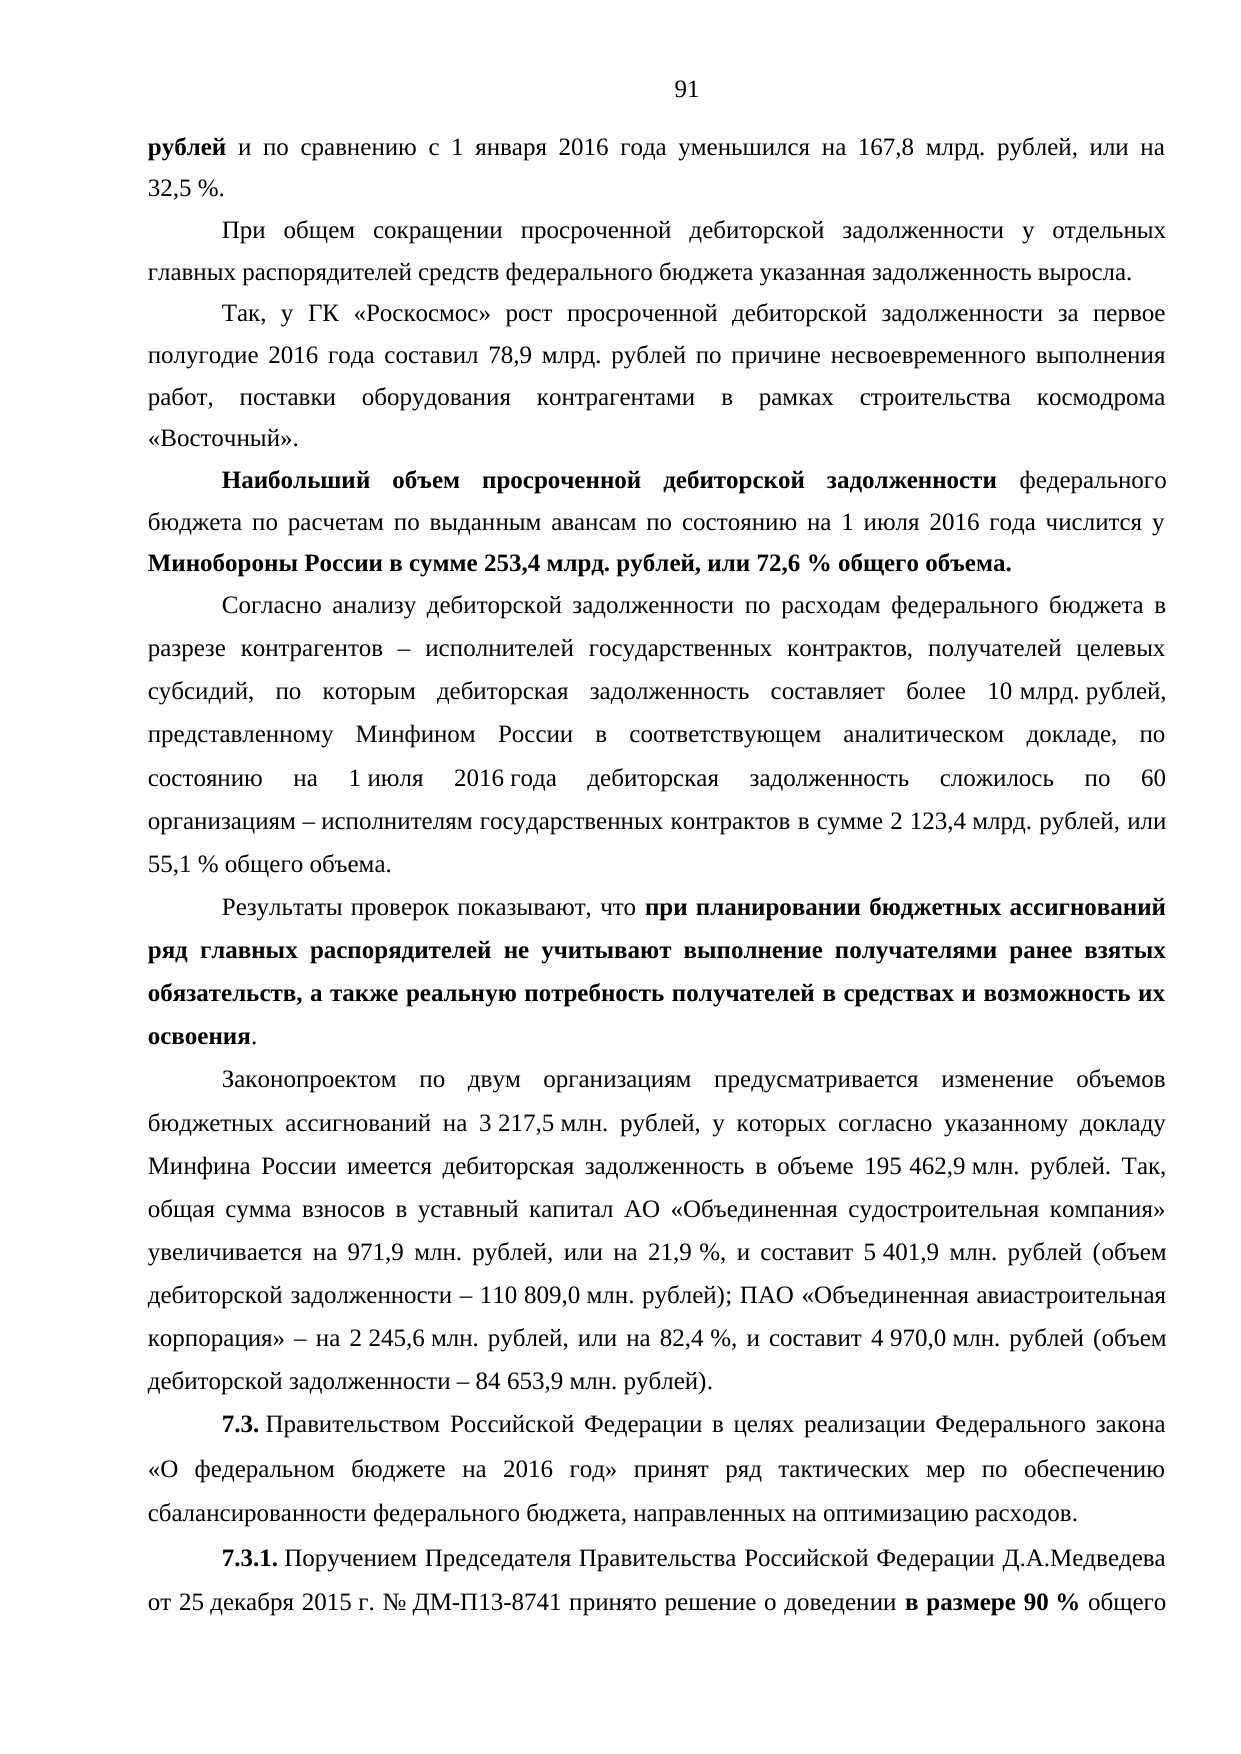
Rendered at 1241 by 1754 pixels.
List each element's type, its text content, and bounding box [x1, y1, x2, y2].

text 7.3. Правительством Российской Федерации в целях реализации Федерального закона «О федеральном бюджете на 2016 год» принят ряд тактических мер по обеспечению сбалансированности федерального бюджета, направленных на оптимизацию расходов. [148, 1409, 1167, 1527]
text Законопроектом по двум организациям предусматривается изменение объемов бюджетных ассигнований на 3 217,5 млн. рублей, у которых согласно указанному докладу Минфина России имеется дебиторская задолженность в объеме 195 462,9 млн. рублей. Так, общая сумма взносов в уставный капитал АО «Объединенная судостроительная компания» увеличивается на 971,9 млн. рублей, или на 21,9 %, и составит 5 401,9 млн. рублей (объем дебиторской задолженности – 110 809,0 млн. рублей); ПАО «Объединенная авиастроительная корпорация» – на 2 245,6 млн. рублей, или на 82,4 %, и составит 4 970,0 млн. рублей (объем дебиторской задолженности – 84 653,9 млн. рублей). [148, 1064, 1167, 1395]
text Наибольший объем просроченной дебиторской задолженности федерального бюджета по расчетам по выданным авансам по состоянию на 1 июля 2016 года числится у Минобороны России в сумме 253,4 млрд. рублей, или 72,6 % общего объема. [148, 465, 1167, 577]
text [148, 132, 1167, 202]
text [148, 1543, 1167, 1616]
text Согласно анализу дебиторской задолженности по расходам федерального бюджета в разрезе контрагентов – исполнителей государственных контрактов, получателей целевых субсидий, по которым дебиторская задолженность составляет более 10 млрд. рублей, представленному Минфином России в соответствующем аналитическом докладе, по состоянию на 1 июля 2016 года дебиторская задолженность сложилось по 60 организациям – исполнителям государственных контрактов в сумме 2 123,4 млрд. рублей, или 55,1 % общего объема. [148, 590, 1167, 878]
text При общем сокращении просроченной дебиторской задолженности у отдельных главных распорядителей средств федерального бюджета указанная задолженность выросла. [148, 215, 1167, 286]
text Результаты проверок показывают, что при планировании бюджетных ассигнований ряд главных распорядителей не учитывают выполнение получателями ранее взятых обязательств, а также реальную потребность получателей в средствах и возможность их освоения. [148, 892, 1167, 1050]
text Так, у ГК «Роскосмос» рост просроченной дебиторской задолженности за первое полугодие 2016 года составил 78,9 млрд. рублей по причине несвоевременного выполнения работ, поставки оборудования контрагентами в рамках строительства космодрома «Восточный». [148, 298, 1167, 452]
